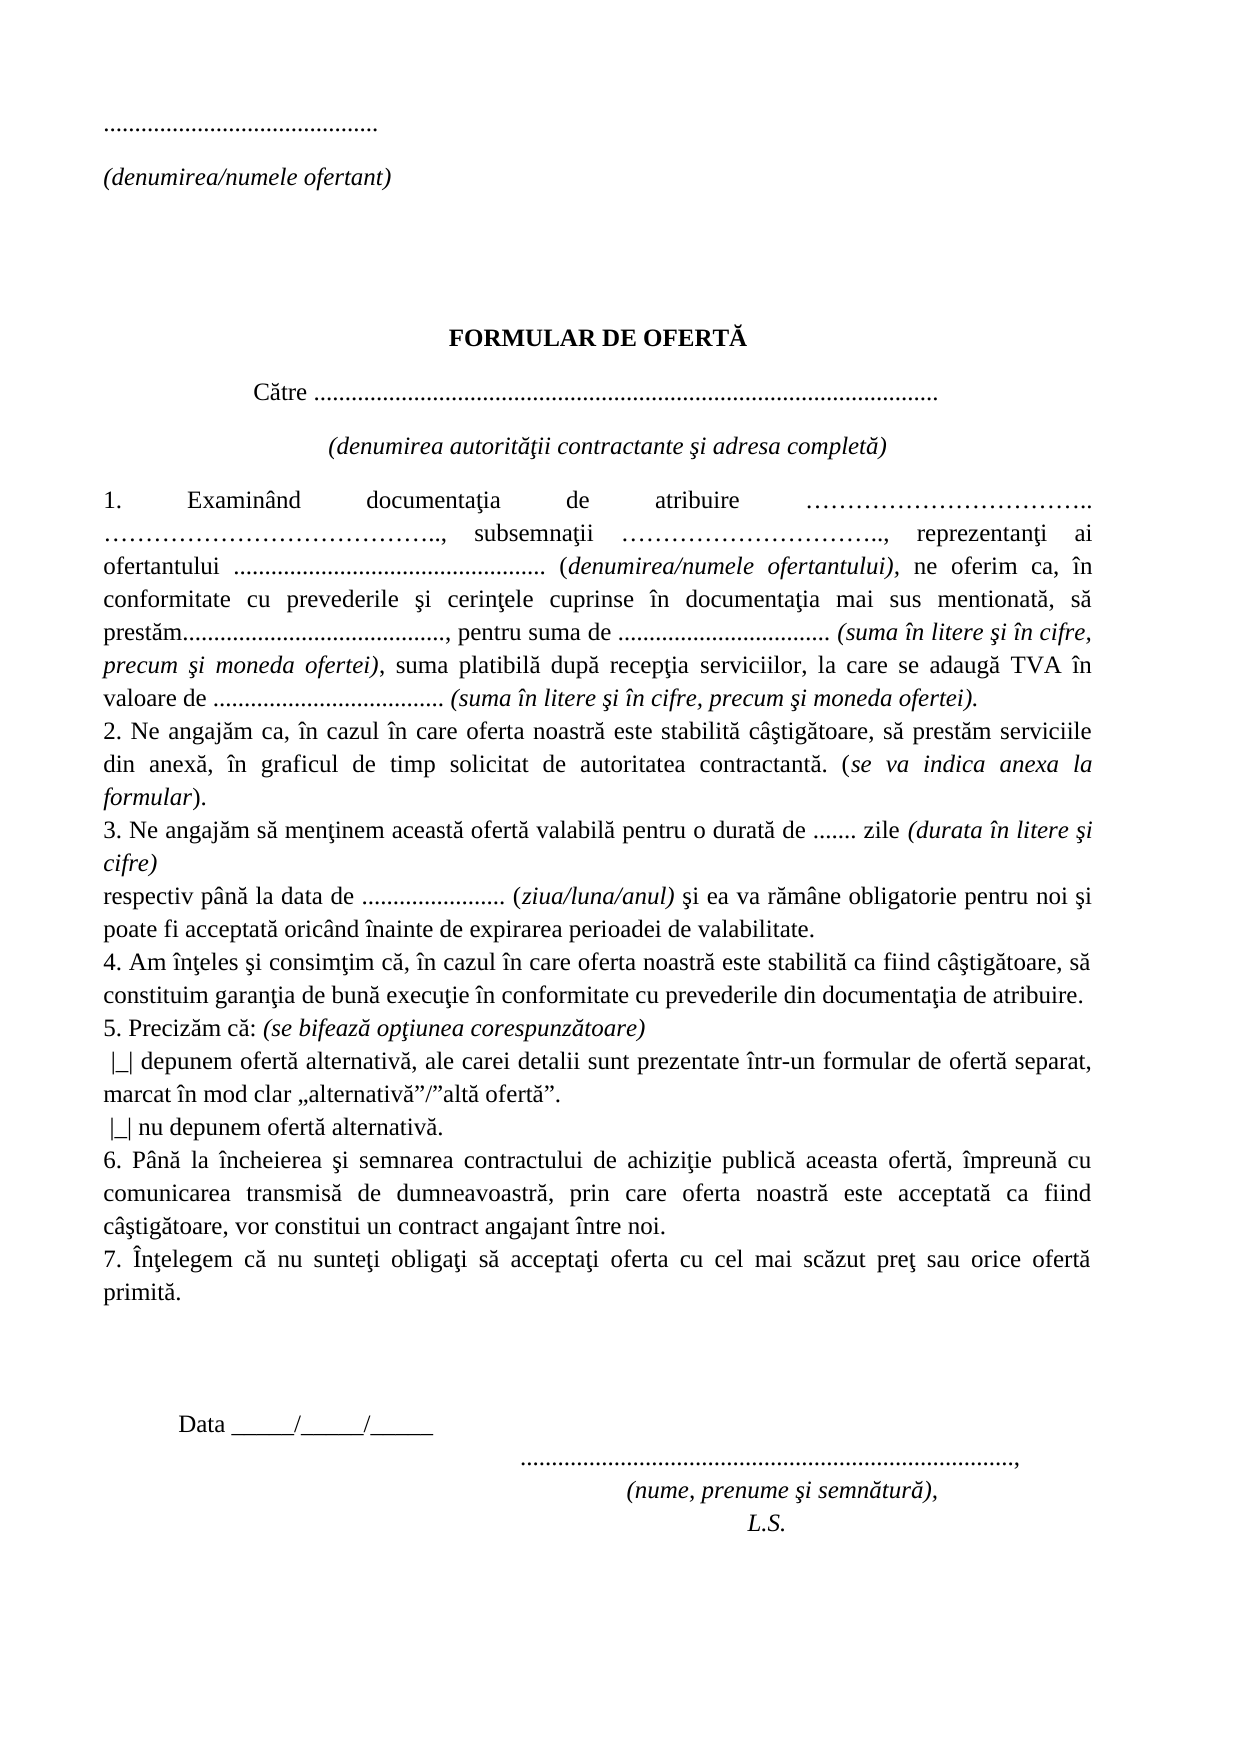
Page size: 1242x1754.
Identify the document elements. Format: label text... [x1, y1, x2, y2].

text L.S. [103, 1508, 1093, 1537]
text |_| nu depunem ofertă alternativă. [103, 1112, 1093, 1141]
text |_| depunem ofertă alternativă, ale carei detalii sunt prezentate într-un formular de ofertă separat, marcat în mod clar „alternativă”/”altă ofertă”. [103, 1046, 1093, 1108]
text Către .................................................................................................... [178, 377, 1093, 406]
text 1. Examinând documentaţia de atribuire ……………………………..………………………………….., subsemnaţii ………………………….., reprezentanţi ai ofertantului .................................................. (denumirea/numele ofertantului), ne oferim ca, în conformitate cu prevederile şi cerinţele cuprinse în documentaţia mai sus mentionată, să prestăm.........................................., pentru suma de .................................. (suma în litere şi în cifre, precum şi moneda ofertei), suma platibilă după recepţia serviciilor, la care se adaugă TVA în valoare de ..................................... (suma în litere şi în cifre, precum şi moneda ofertei). [103, 485, 1093, 712]
text ..............................................................................., [103, 1442, 1093, 1471]
text 3. Ne angajăm să menţinem această ofertă valabilă pentru o durată de ....... zile (durata în litere şi cifre) [103, 815, 1093, 877]
text Data _____/_____/_____ [103, 1409, 1093, 1438]
text (denumirea autorităţii contractante şi adresa completă) [178, 431, 1093, 459]
text 2. Ne angajăm ca, în cazul în care oferta noastră este stabilită câştigătoare, să prestăm serviciile din anexă, în graficul de timp solicitat de autoritatea contractantă. (se va indica anexa la formular). [103, 716, 1093, 811]
text 5. Precizăm că: (se bifează opţiunea corespunzătoare) [103, 1013, 1093, 1042]
text 6. Până la încheierea şi semnarea contractului de achiziţie publică aceasta ofertă, împreună cu comunicarea transmisă de dumneavoastră, prin care oferta noastră este acceptată ca fiind câştigătoare, vor constitui un contract angajant între noi. [103, 1145, 1093, 1240]
text 7. Înţelegem că nu sunteţi obligaţi să acceptaţi oferta cu cel mai scăzut preţ sau orice ofertă primită. [103, 1244, 1093, 1306]
text FORMULAR DE OFERTĂ [103, 323, 1093, 352]
text respectiv până la data de ....................... (ziua/luna/anul) şi ea va rămâne obligatorie pentru noi şi poate fi acceptată oricând înainte de expirarea perioadei de valabilitate. [103, 881, 1093, 943]
text 4. Am înţeles şi consimţim că, în cazul în care oferta noastră este stabilită ca fiind câştigătoare, să constituim garanţia de bună execuţie în conformitate cu prevederile din documentaţia de atribuire. [103, 947, 1093, 1009]
text ............................................ [103, 108, 1093, 136]
text (denumirea/numele ofertant) [103, 162, 1093, 190]
text (nume, prenume şi semnătură), [103, 1475, 1093, 1504]
